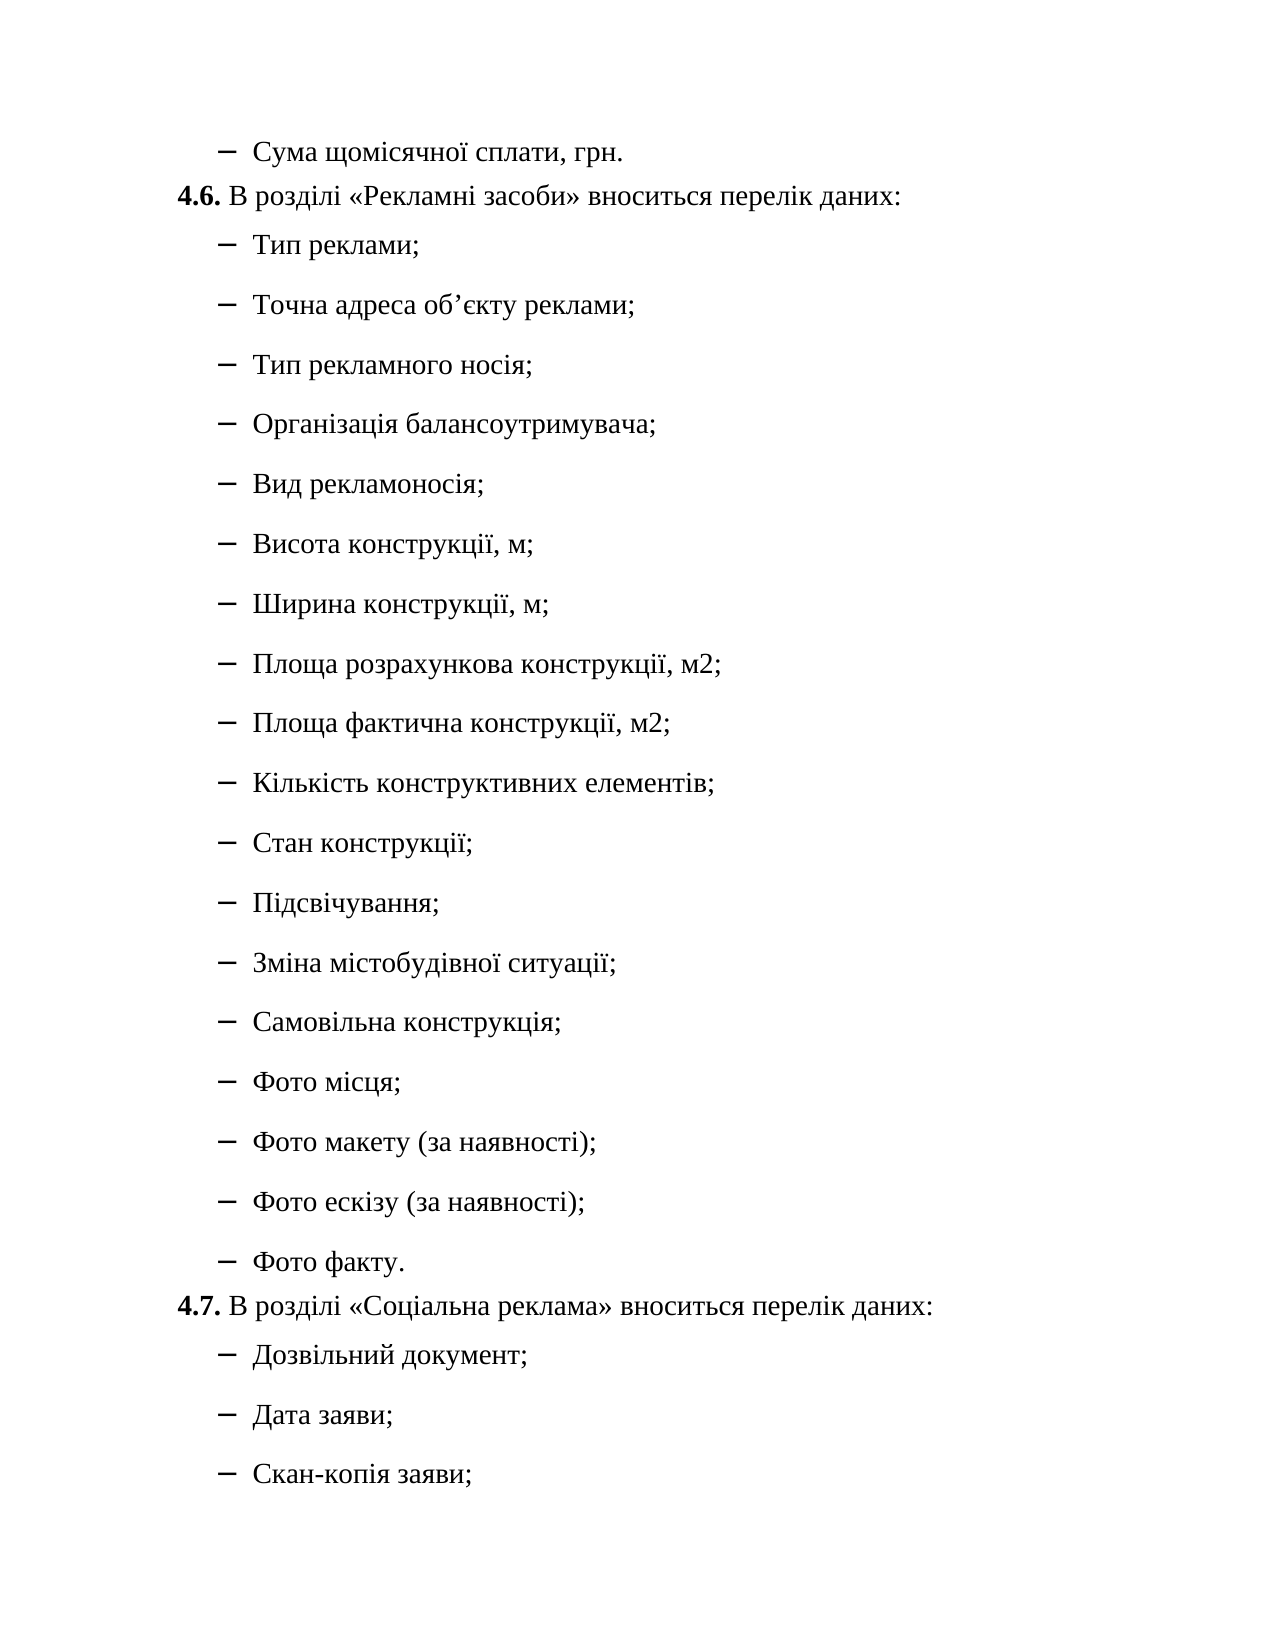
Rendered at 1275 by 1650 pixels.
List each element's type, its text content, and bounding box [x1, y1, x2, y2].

list Вид рекламоносія; [215, 451, 1186, 510]
list Точна адреса об’єкту реклами; [215, 271, 1186, 331]
text 4.7. В розділі «Соціальна реклама» вноситься перелік даних: [177, 1288, 1186, 1321]
list Площа фактична конструкції, м2; [215, 690, 1186, 749]
list Фото факту. [215, 1228, 1186, 1288]
list Ширина конструкції, м; [215, 570, 1186, 630]
list Кількість конструктивних елементів; [215, 749, 1186, 809]
list Сума щомісячної сплати, грн. [215, 118, 1186, 178]
list Зміна містобудівної ситуації; [215, 929, 1186, 989]
list Фото місця; [215, 1048, 1186, 1108]
list Площа розрахункова конструкції, м2; [215, 630, 1186, 690]
list Організація балансоутримувача; [215, 391, 1186, 451]
text 4.6. В розділі «Рекламні засоби» вноситься перелік даних: [177, 178, 1186, 211]
list Дата заяви; [215, 1381, 1186, 1441]
list Фото макету (за наявності); [215, 1108, 1186, 1168]
list Фото ескізу (за наявності); [215, 1168, 1186, 1228]
list Підсвічування; [215, 869, 1186, 929]
list Тип реклами; [215, 211, 1186, 271]
list Дозвільний документ; [215, 1321, 1186, 1381]
list Висота конструкції, м; [215, 510, 1186, 570]
list Скан-копія заяви; [215, 1441, 1186, 1501]
list Стан конструкції; [215, 809, 1186, 869]
list Самовільна конструкція; [215, 989, 1186, 1048]
list Тип рекламного носія; [215, 331, 1186, 391]
